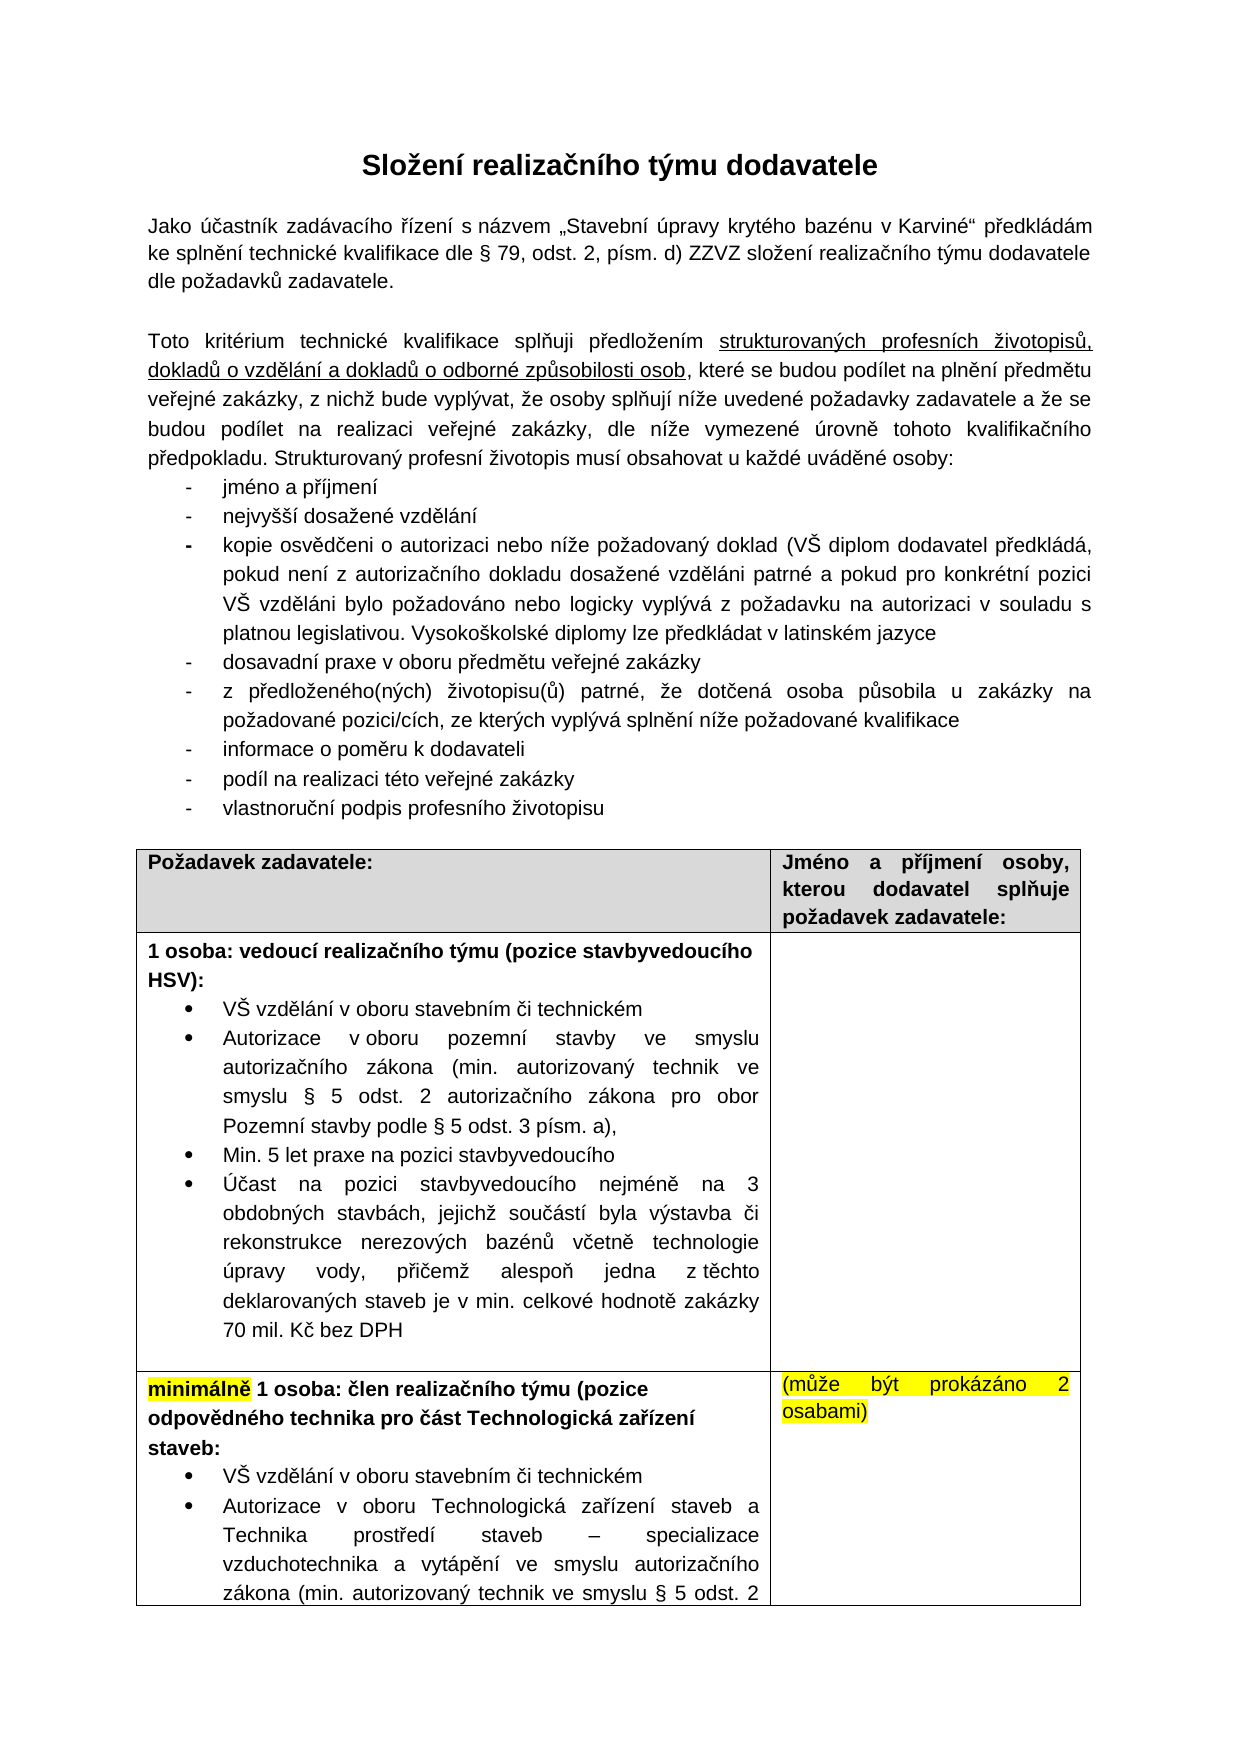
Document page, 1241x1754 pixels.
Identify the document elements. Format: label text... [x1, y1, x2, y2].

list Toto kritérium technické kvalifikace splňuji předložením strukturovaných profesních životopisů, dokladů o vzdělání a dokladů o odborné způsobilosti osob, které se budou podílet na plnění předmětu veřejné zakázky, z nichž bude vyplývat, že osoby splňují níže uvedené požadavky zadavatele a že se budou podílet na realizaci veřejné zakázky, dle níže vymezené úrovně tohoto kvalifikačního předpokladu. Strukturovaný profesní životopis musí obsahovat u každé uváděné osoby: [148, 324, 1093, 469]
list vlastnoruční podpis profesního životopisu [185, 790, 1093, 819]
list nejvyšší dosažené vzdělání [185, 499, 1093, 528]
table_cell 1 osoba: vedoucí realizačního týmu (pozice stavbyvedoucího HSV): VŠ vzdělání v oboru stavebním či technickém Autorizace v oboru pozemní stavby ve smyslu autorizačního zákona (min. autorizovaný technik ve smyslu § 5 odst. 2 autorizačního zákona pro obor Pozemní stavby podle § 5 odst. 3 písm. a), Min. 5 let praxe na pozici stavbyvedoucího Účast na pozici stavbyvedoucího nejméně na 3 obdobných stavbách, jejichž součástí byla výstavba či rekonstrukce nerezových bazénů včetně technologie úpravy vody, přičemž alespoň jedna z těchto deklarovaných staveb je v min. celkové hodnotě zakázky 70 mil. Kč bez DPH [137, 933, 770, 1371]
list dosavadní praxe v oboru předmětu veřejné zakázky [185, 644, 1093, 674]
list podíl na realizaci této veřejné zakázky [185, 761, 1093, 790]
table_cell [771, 1372, 1080, 1605]
text Složení realizačního týmu dodavatele [148, 148, 1093, 181]
list informace o poměru k dodavateli [185, 732, 1093, 761]
table_cell [771, 933, 1080, 1371]
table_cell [137, 1372, 770, 1605]
list z předloženého(ných) životopisu(ů) patrné, že dotčená osoba působila u zakázky na požadované pozici/cích, ze kterých vyplývá splnění níže požadované kvalifikace [185, 674, 1093, 732]
text Jako účastník zadávacího řízení s názvem „Stavební úpravy krytého bazénu v Karviné“ předkládám ke splnění technické kvalifikace dle § 79, odst. 2, písm. d) ZZVZ složení realizačního týmu dodavatele dle požadavků zadavatele. [148, 214, 1093, 293]
list jméno a příjmení [185, 469, 1093, 499]
table_header Požadavek zadavatele: [137, 850, 770, 932]
table_header Jméno a příjmení osoby, kterou dodavatel splňuje požadavek zadavatele: [771, 850, 1080, 932]
list kopie osvědčeni o autorizaci nebo níže požadovaný doklad (VŠ diplom dodavatel předkládá, pokud není z autorizačního dokladu dosažené vzděláni patrné a pokud pro konkrétní pozici VŠ vzděláni bylo požadováno nebo logicky vyplývá z požadavku na autorizaci v souladu s platnou legislativou. Vysokoškolské diplomy lze předkládat v latinském jazyce [185, 528, 1093, 644]
